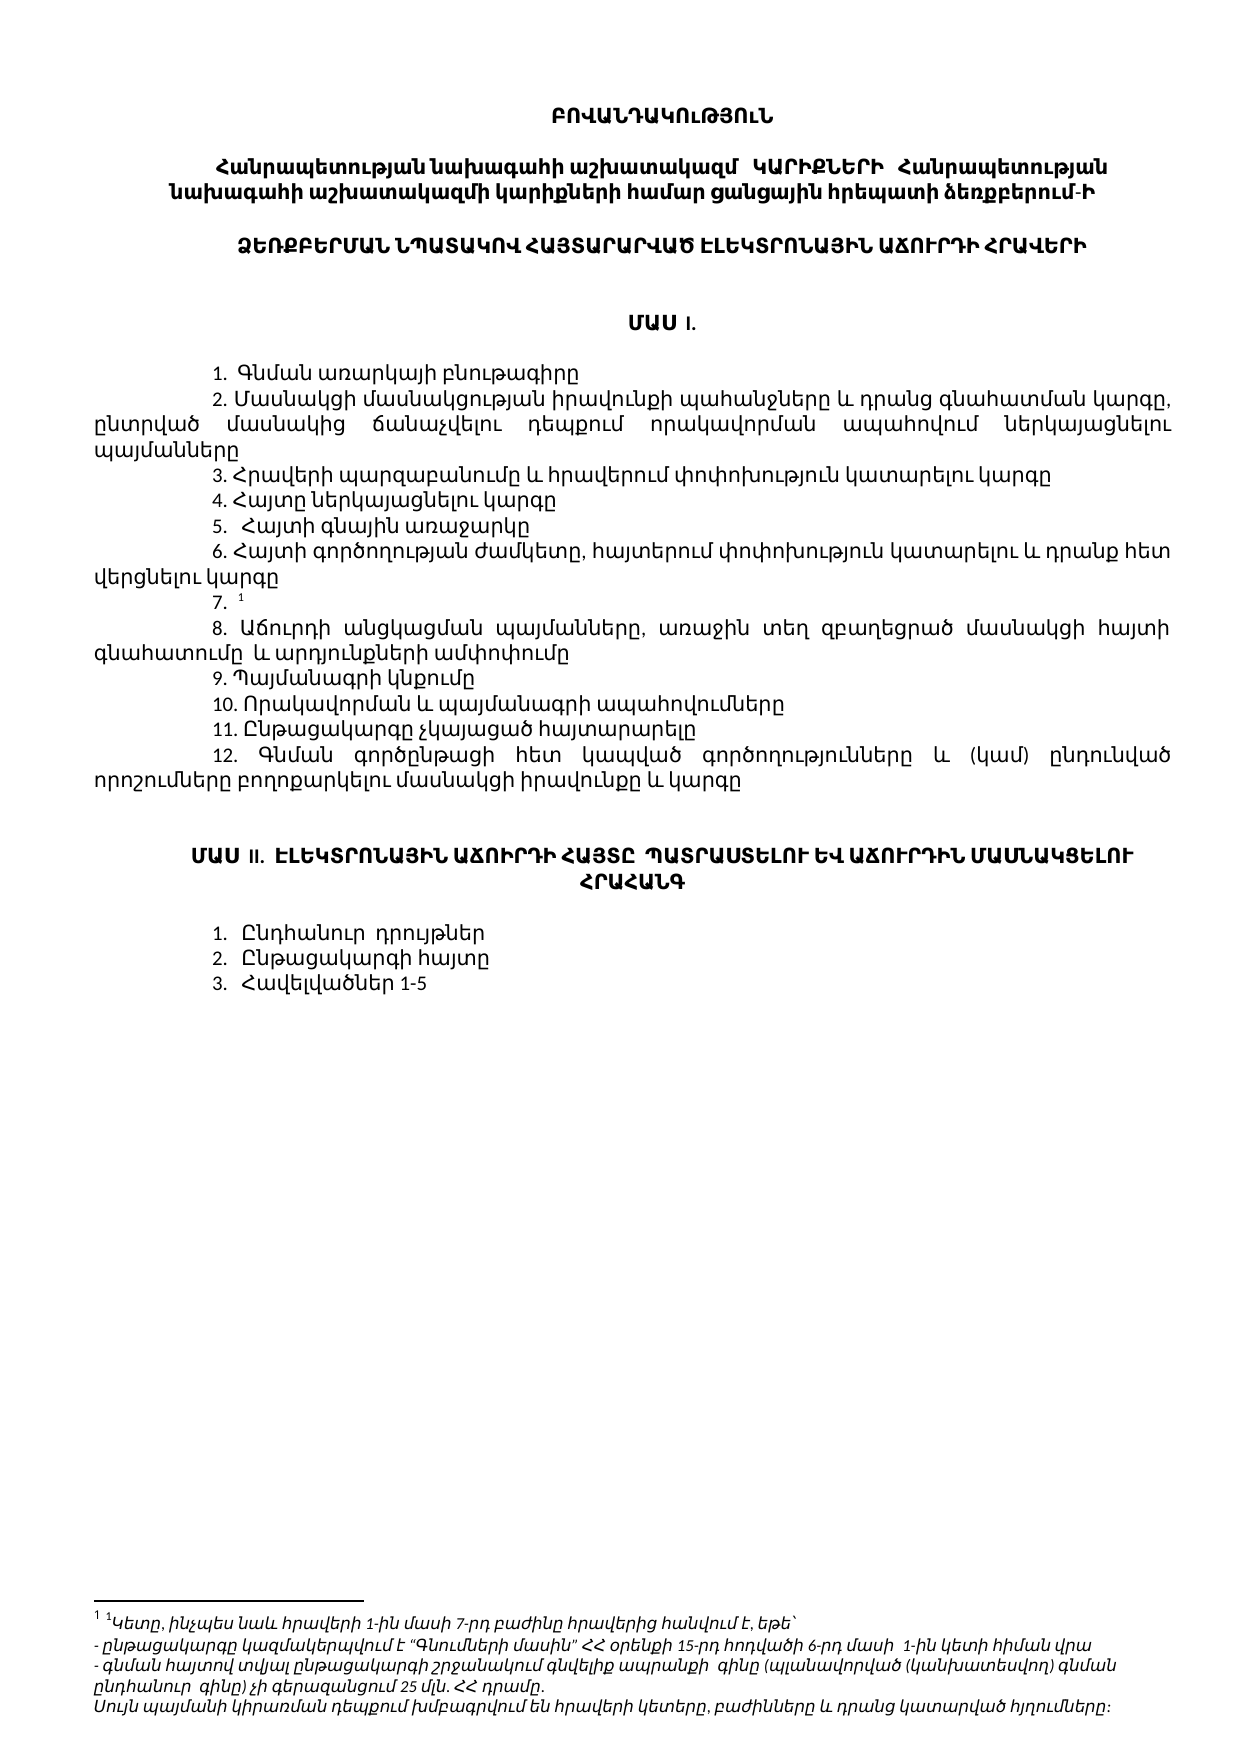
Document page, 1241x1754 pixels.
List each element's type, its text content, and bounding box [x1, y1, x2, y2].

text ՄԱՍ II. ԷԼԵԿՏՐՈՆԱՅԻՆ ԱՃՈԻՐԴԻ ՀԱՅՏԸ ՊԱՏՐԱՍՏԵԼՈՒ ԵՎ ԱՃՈՒՐԴԻՆ ՄԱՍՆԱԿՑԵԼՈՒ ՀՐԱՀԱՆԳ [94, 843, 1171, 894]
text 3. Հրավերի պարզաբանումը և հրավերում փոփոխություն կատարելու կարգը [94, 462, 1171, 488]
text ԲՈՎԱՆԴԱԿՈւԹՅՈւՆ [94, 103, 1171, 128]
text ՁԵՌՔԲԵՐՄԱՆ ՆՊԱՏԱԿՈՎ ՀԱՅՏԱՐԱՐՎԱԾ ԷԼԵԿՏՐՈՆԱՅԻՆ ԱՃՈՒՐԴԻ ՀՐԱՎԵՐԻ [94, 233, 1171, 259]
text 10. Որակավորման և պայմանագրի ապահովումները [94, 691, 1171, 716]
text 4. Հայտը ներկայացնելու կարգը [94, 488, 1171, 513]
text 2. Ընթացակարգի հայտը [94, 945, 1171, 971]
text 11. Ընթացակարգը չկայացած հայտարարելը [94, 716, 1171, 742]
text 1. Ընդհանուր դրույթներ [94, 920, 1171, 945]
text 9. Պայմանագրի կնքումը [94, 666, 1171, 691]
text ՄԱՍ I. [94, 310, 1171, 335]
text 7. 1 [94, 589, 1171, 615]
text 12. Գնման գործընթացի հետ կապված գործողությունները և (կամ) ընդունված որոշումները բողոքարկելու մասնակցի իրավունքը և կարգը [94, 742, 1171, 793]
text 5. Հայտի գնային առաջարկը [94, 513, 1171, 538]
text Հանրապետության նախագահի աշխատակազմ ԿԱՐԻՔՆԵՐԻ Հանրապետության նախագահի աշխատակազմի կարիքների համար ցանցային հրեպատի ձեռքբերում-Ի [94, 154, 1171, 205]
text 3. Հավելվածներ 1-5 [94, 971, 1171, 996]
text 8. Աճուրդի անցկացման պայմանները, առաջին տեղ զբաղեցրած մասնակցի հայտի գնահատումը և արդյունքների ամփոփումը [94, 615, 1171, 666]
text 1. Գնման առարկայի բնութագիրը [94, 361, 1171, 386]
text 2. Մասնակցի մասնակցության իրավունքի պահանջները և դրանց գնահատման կարգը, ընտրված մասնակից ճանաչվելու դեպքում որակավորման ապահովում ներկայացնելու պայմանները [94, 386, 1171, 462]
text 6. Հայտի գործողության ժամկետը, հայտերում փոփոխություն կատարելու և դրանք հետ վերցնելու կարգը [94, 538, 1171, 589]
